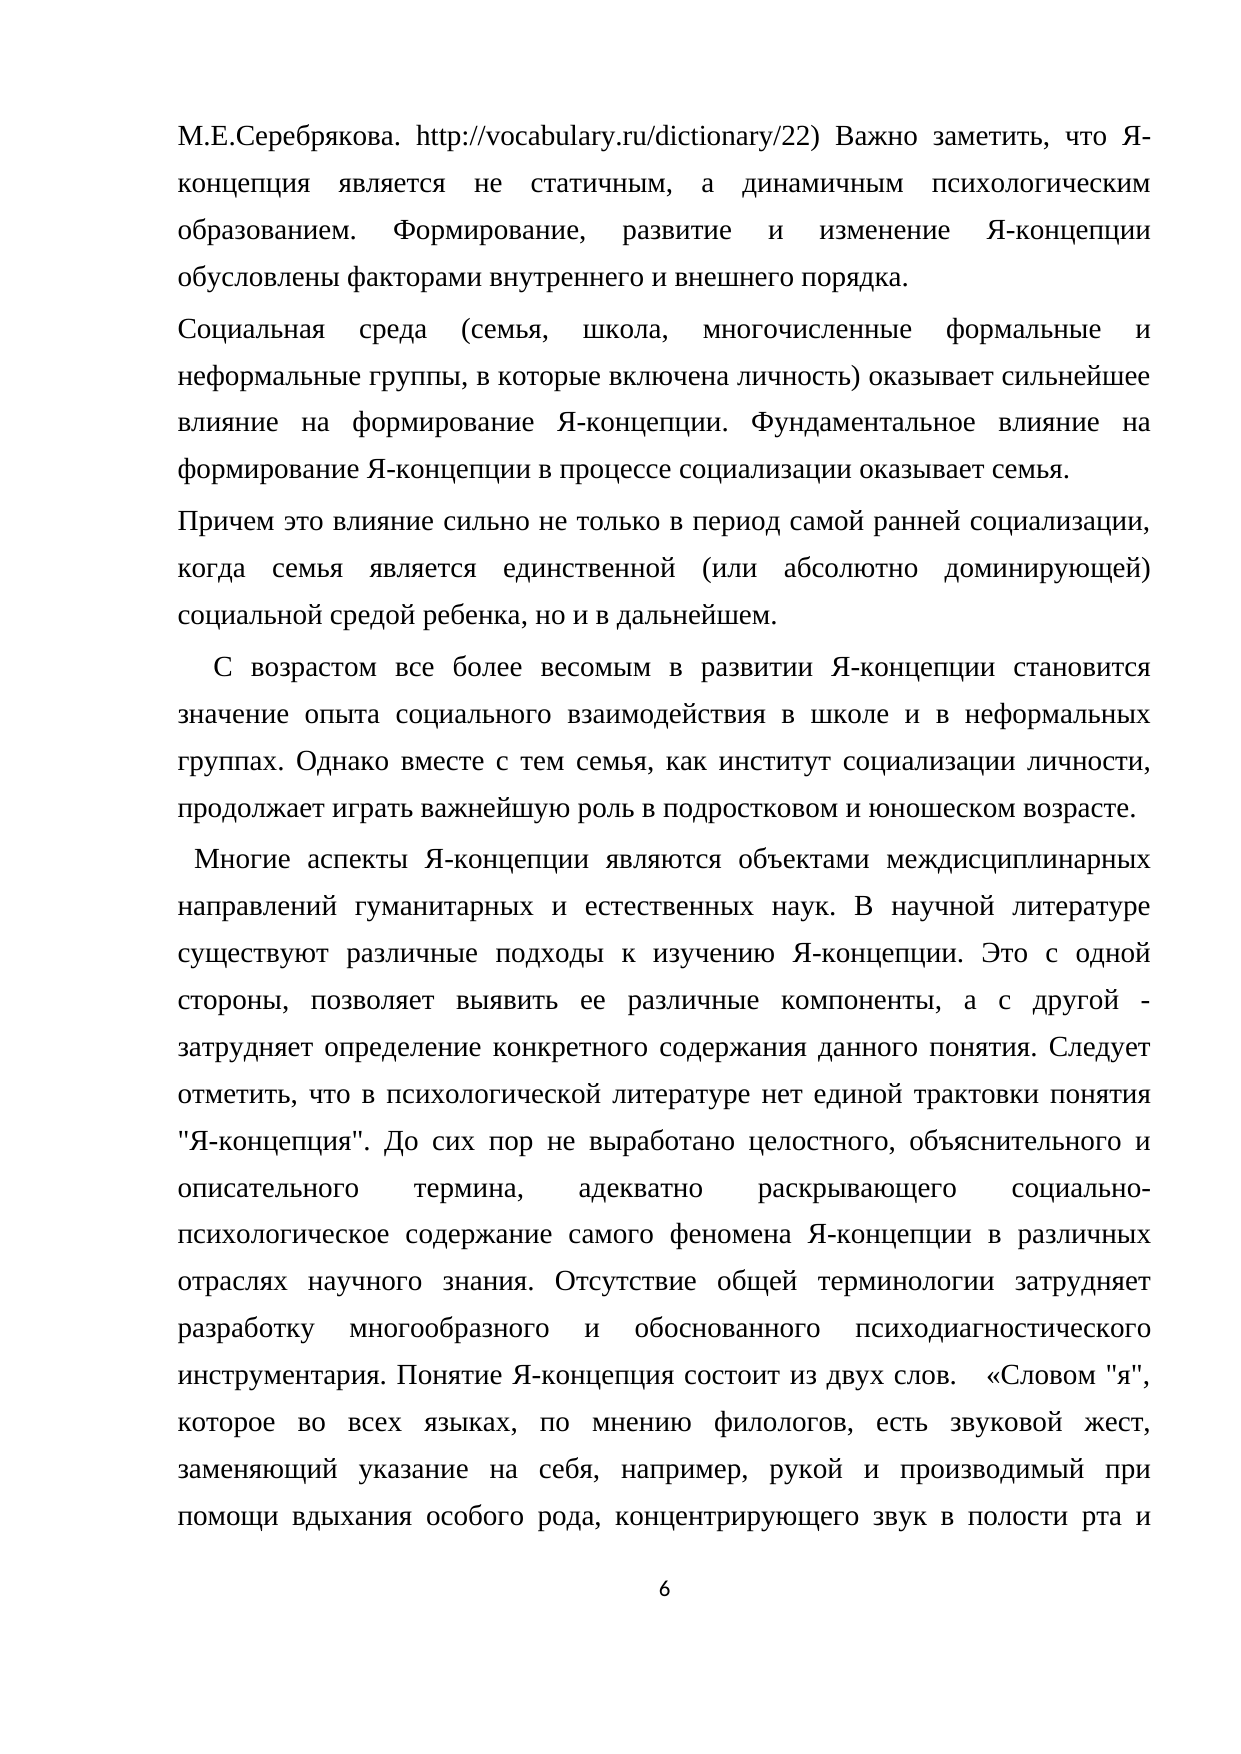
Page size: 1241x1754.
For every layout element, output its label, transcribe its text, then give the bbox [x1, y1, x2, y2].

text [177, 118, 1152, 292]
text С возрастом все более весомым в развитии Я-концепции становится значение опыта социального взаимодействия в школе и в неформальных группах. Однако вместе с тем семья, как институт социализации личности, продолжает играть важнейшую роль в подростковом и юношеском возрасте. [177, 649, 1152, 823]
text Социальная среда (семья, школа, многочисленные формальные и неформальные группы, в которые включена личность) оказывает сильнейшее влияние на формирование Я-концепции. Фундаментальное влияние на формирование Я-концепции в процессе социализации оказывает семья. [177, 311, 1152, 485]
text Причем это влияние сильно не только в период самой ранней социализации, когда семья является единственной (или абсолютно доминирующей) социальной средой ребенка, но и в дальнейшем. [177, 503, 1152, 631]
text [177, 842, 1152, 1531]
